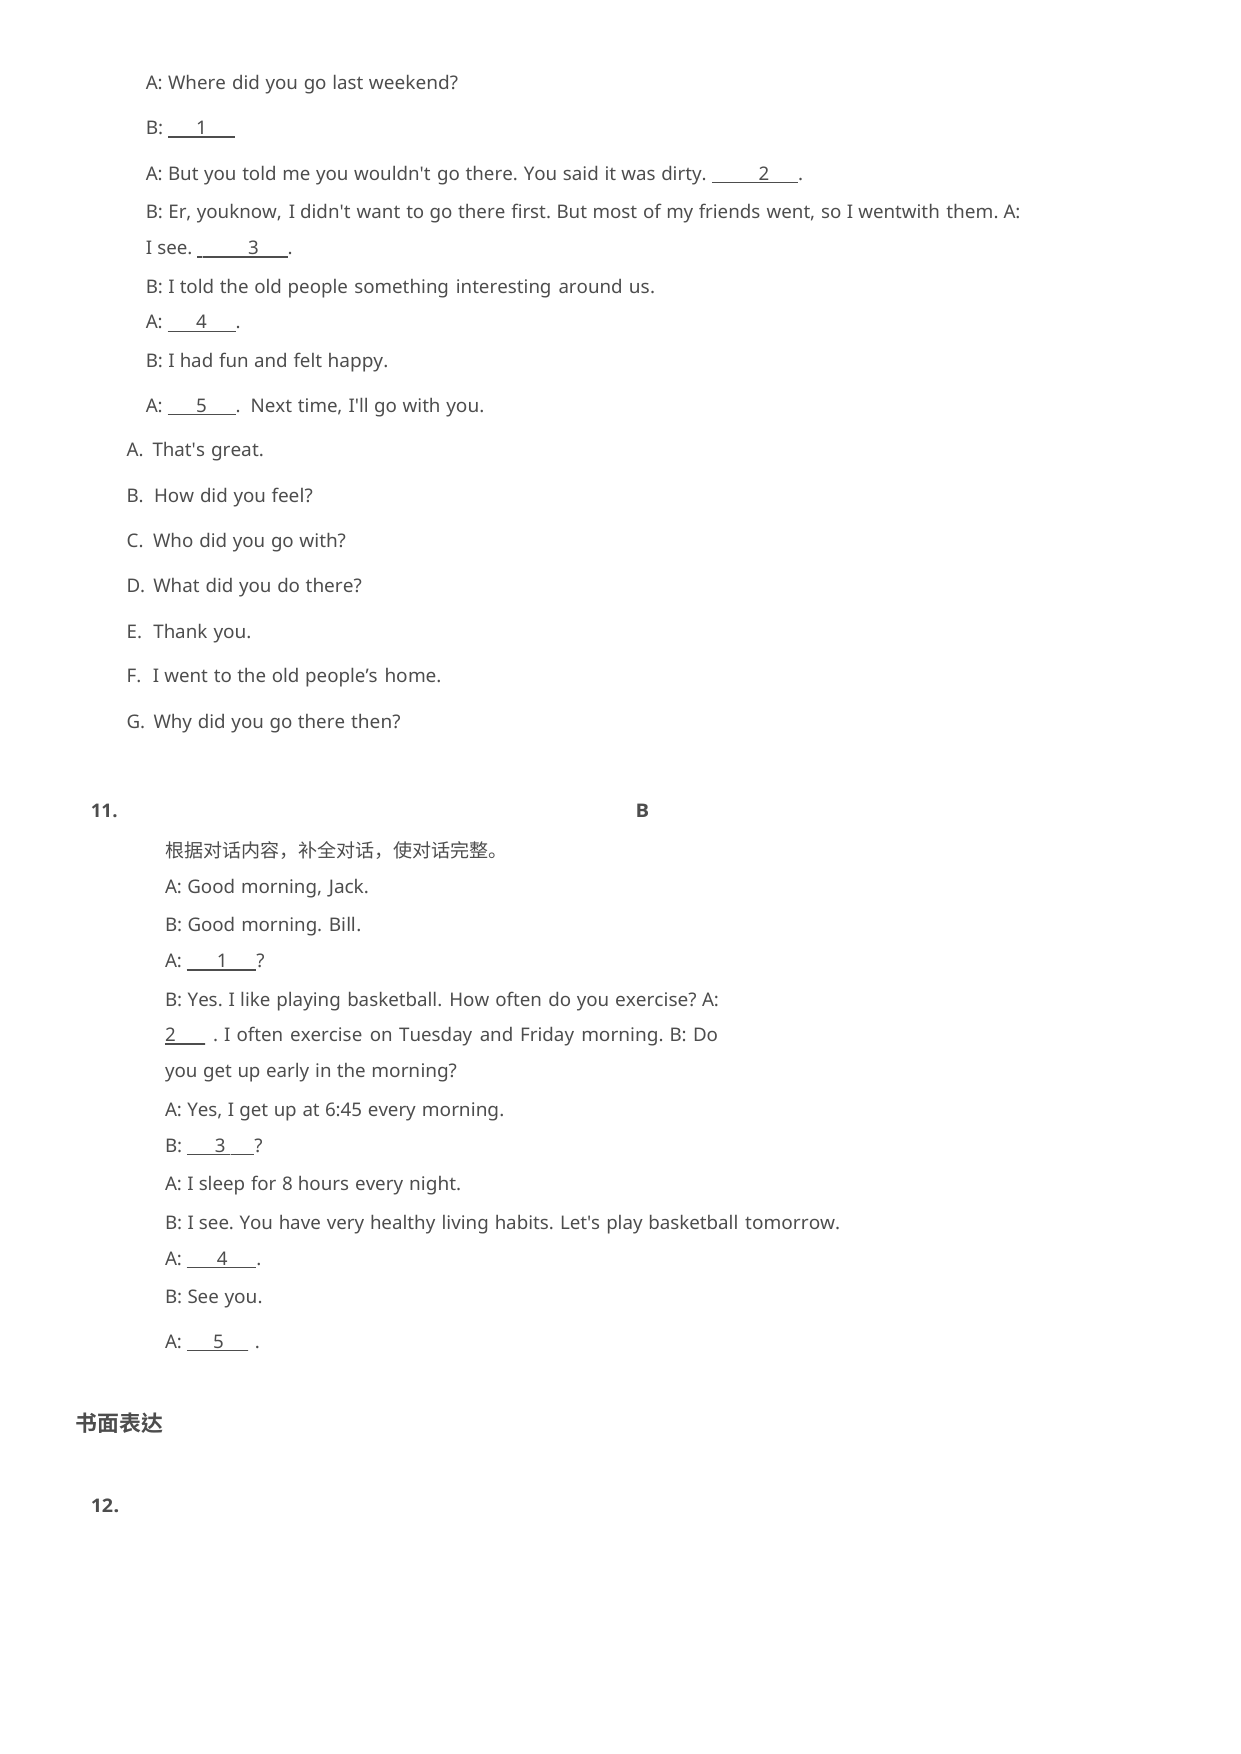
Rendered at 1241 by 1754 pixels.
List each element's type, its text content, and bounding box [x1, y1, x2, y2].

text B. How did you feel? [126, 482, 1067, 507]
text 11. B [91, 797, 1067, 822]
text D. What did you do there? [126, 572, 1067, 597]
text 12. [91, 1492, 1067, 1518]
text B: Yes. I like playing basketball. How often do you exercise? A: 2 . I often exercise on Tuesday and Friday morning. B: Do you get up early in the morning? [165, 986, 719, 1083]
text B: Good morning. Bill. A: 1 ? [165, 912, 371, 973]
text A: But you told me you wouldn't go there. You said it was dirty. 2 . [146, 159, 1067, 186]
text B: See you. [165, 1283, 270, 1309]
text G. Why did you go there then? [126, 707, 1067, 733]
text 根据对话内容，补全对话，使对话完整。 A: Good morning, Jack. [165, 836, 517, 898]
text B: 1 [146, 108, 1067, 139]
text A: Yes, I get up at 6:45 every morning. B: 3 ? [165, 1096, 519, 1157]
text A: I sleep for 8 hours every night. [165, 1171, 473, 1196]
text A: Where did you go last weekend? [146, 64, 1067, 95]
text C. Who did you go with? [126, 527, 1067, 552]
text B: I told the old people something interesting around us. A: 4 . [146, 273, 673, 334]
text E. Thank you. [126, 617, 1067, 643]
text A. That's great. [126, 437, 1067, 462]
text B: I had fun and felt happy. [146, 347, 1067, 373]
text B: Er, youknow, I didn't want to go there first. But most of my friends went, so I wentwith them. A: I see. 3 . [146, 199, 1022, 260]
text 书面表达 [75, 1409, 1067, 1437]
text B: I see. You have very healthy living habits. Let's play basketball tomorrow. A: 4 . [165, 1209, 860, 1270]
text F. I went to the old people’s home. [126, 657, 1067, 687]
text A: 5 . Next time, I'll go with you. [146, 386, 1067, 417]
text A: 5 . [165, 1322, 272, 1353]
